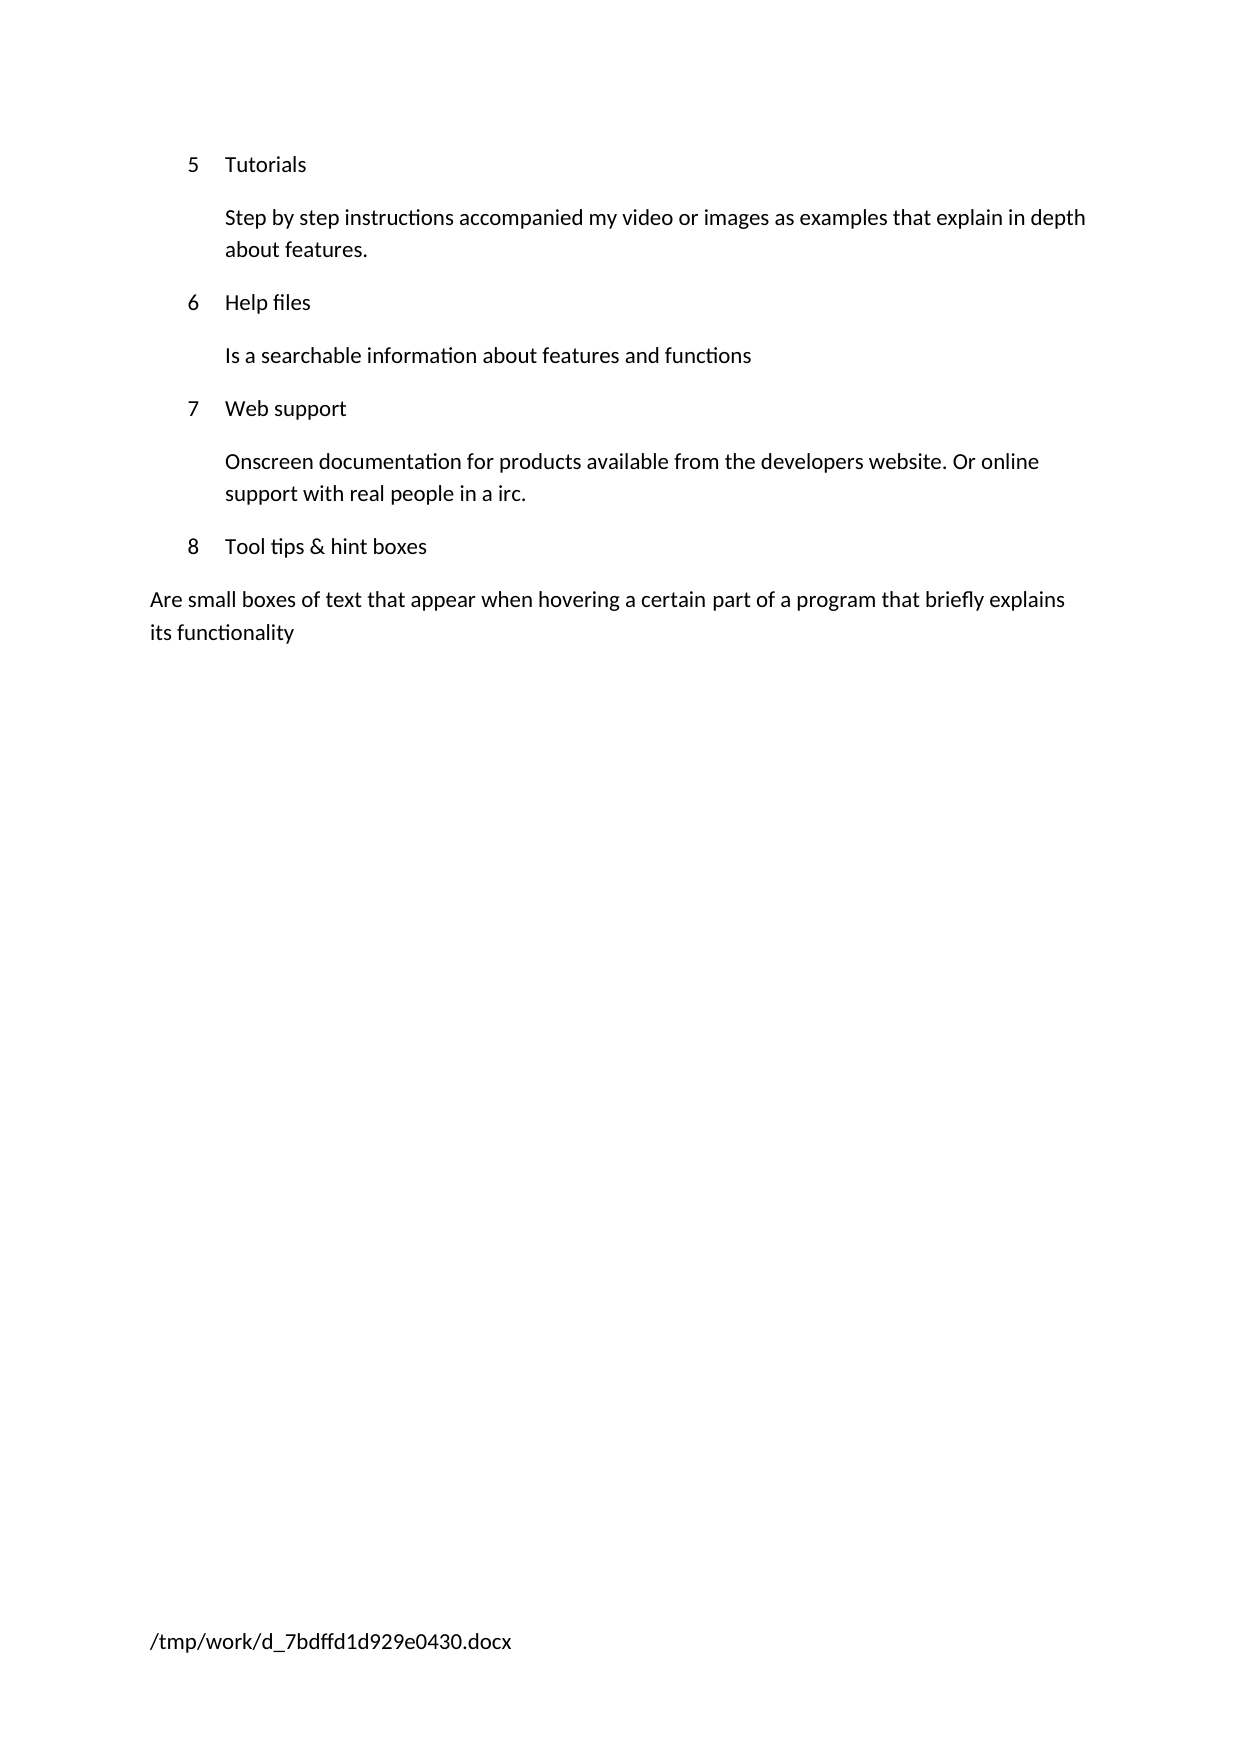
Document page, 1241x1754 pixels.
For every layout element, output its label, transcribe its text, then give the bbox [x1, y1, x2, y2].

list Step by step instructions accompanied my video or images as examples that explain in depth about features. [225, 203, 1090, 263]
list Tutorials [187, 150, 1090, 178]
list Tool tips & hint boxes [187, 532, 1090, 561]
text Are small boxes of text that appear when hovering a certain part of a program that briefly explains its functionality [150, 586, 1090, 646]
list Is a searchable information about features and functions [225, 341, 1090, 369]
list Web support [187, 394, 1090, 422]
list Help files [187, 288, 1090, 316]
list Onscreen documentation for products available from the developers website. Or online support with real people in a irc. [225, 447, 1090, 507]
